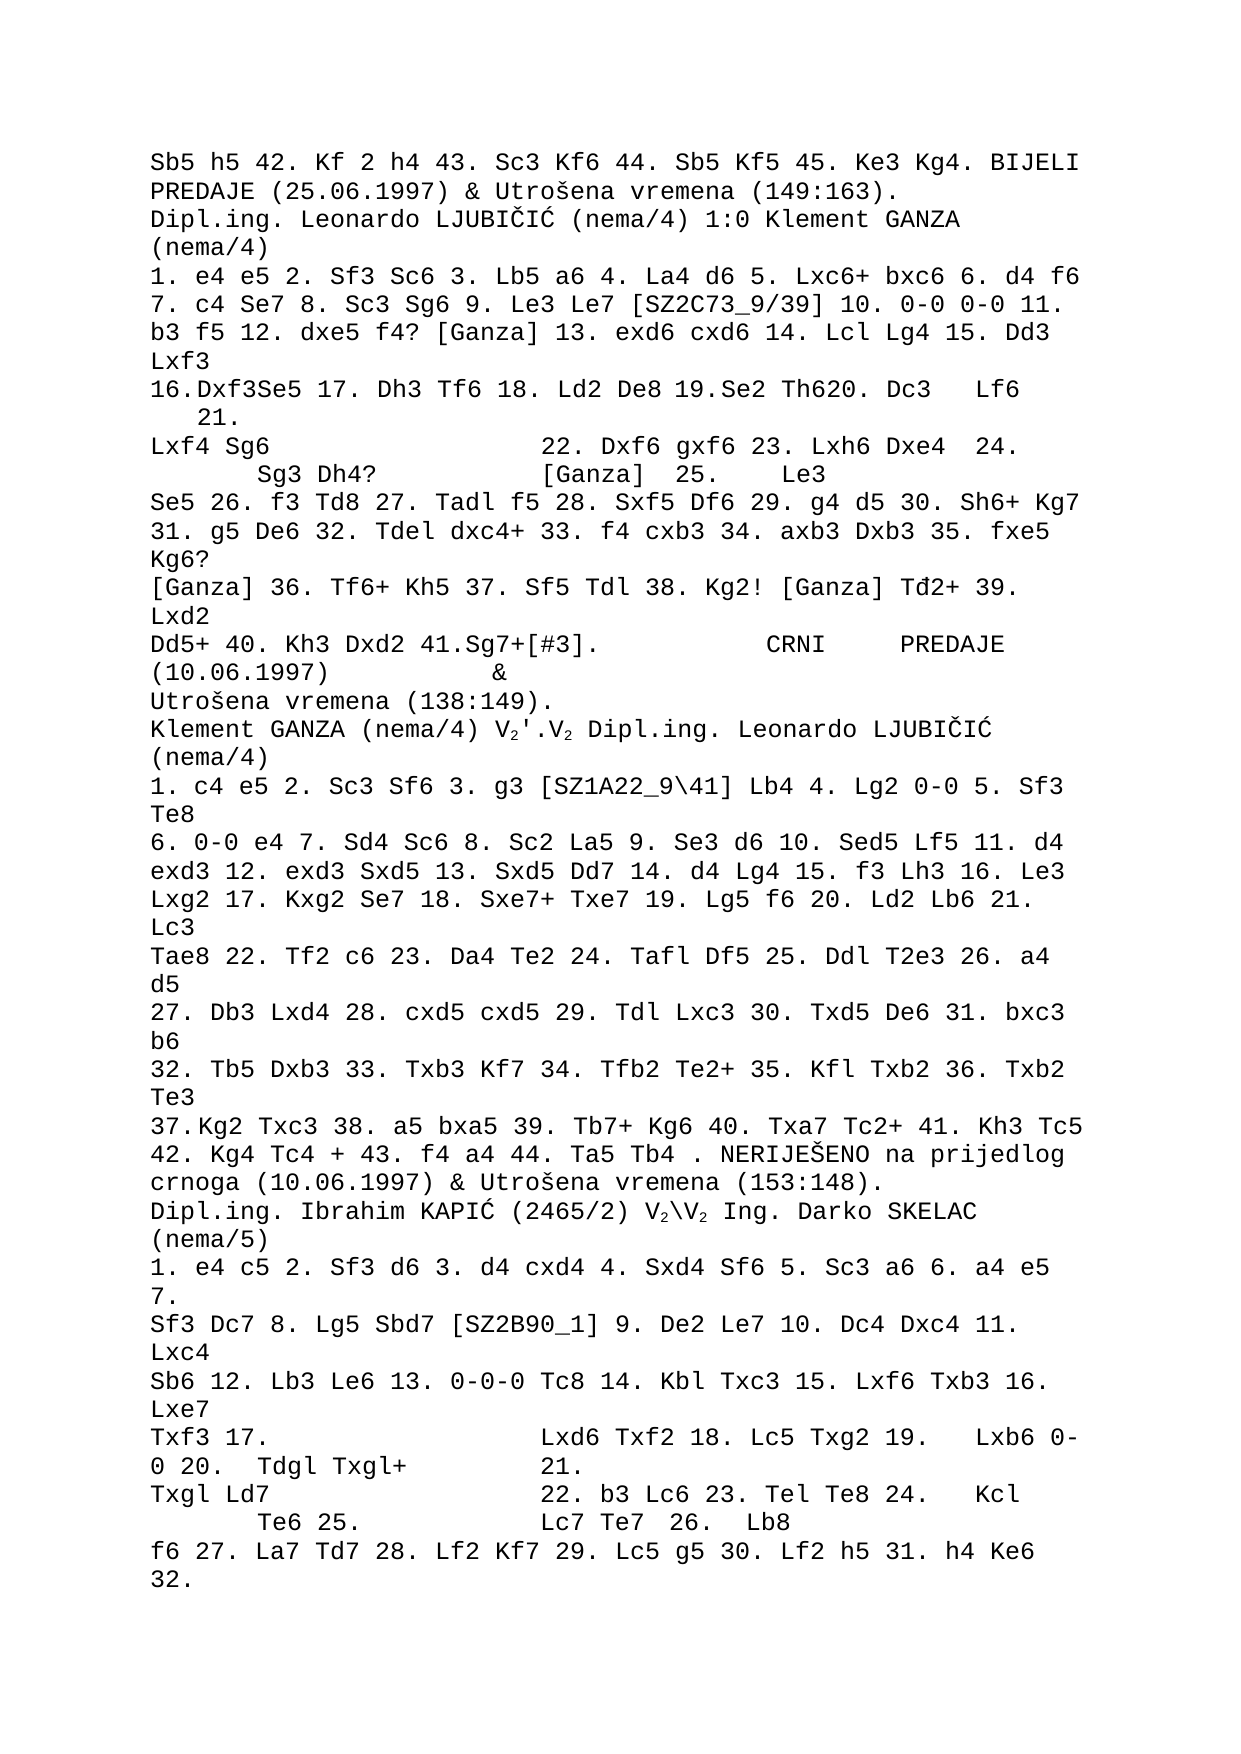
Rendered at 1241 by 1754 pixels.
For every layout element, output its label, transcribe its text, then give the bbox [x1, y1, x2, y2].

text 6. 0-0 e4 7. Sd4 Sc6 8. Sc2 La5 9. Se3 d6 10. Sed5 Lf5 11. d4 exd3 12. exd3 Sxd5 13. Sxd5 Dd7 14. d4 Lg4 15. f3 Lh3 16. Le3 Lxg2 17. Kxg2 Se7 18. Sxe7+ Txe7 19. Lg5 f6 20. Ld2 Lb6 21. Lc3 Tae8 22. Tf2 c6 23. Da4 Te2 24. Tafl Df5 25. Ddl T2e3 26. a4 d5 27. Db3 Lxd4 28. cxd5 cxd5 29. Tdl Lxc3 30. Txd5 De6 31. bxc3 b6 [150, 830, 1090, 1057]
text Sb5 h5 42. Kf 2 h4 43. Sc3 Kf6 44. Sb5 Kf5 45. Ke3 Kg4. BIJELI PREDAJE (25.06.1997) & Utrošena vremena (149:163). [150, 150, 1090, 207]
text 37. Kg2 Txc3 38. a5 bxa5 39. Tb7+ Kg6 40. Txa7 Tc2+ 41. Kh3 Tc5 42. Kg4 Tc4 + 43. f4 a4 44. Ta5 Tb4 . NERIJEŠENO na prijedlog crnoga (10.06.1997) & Utrošena vremena (153:148). [150, 1113, 1090, 1198]
text 1. c4 e5 2. Sc3 Sf6 3. g3 [SZ1A22_9\41] Lb4 4. Lg2 0-0 5. Sf3 Te8 [150, 773, 1090, 830]
text Dipl.ing. Ibrahim KAPIĆ (2465/2) V2\V2 Ing. Darko SKELAC (nema/5) [150, 1198, 1090, 1255]
text Txgl Ld7 22. b3 Lc6 23. Tel Te8 24. Kcl Te6 25. Lc7 Te7 26. Lb8 [150, 1482, 1090, 1538]
text 7. c4 Se7 8. Sc3 Sg6 9. Le3 Le7 [SZ2C73_9/39] 10. 0-0 0-0 11. b3 f5 12. dxe5 f4? [Ganza] 13. exd6 cxd6 14. Lcl Lg4 15. Dd3 Lxf3 [150, 292, 1090, 377]
text Dipl.ing. Leonardo LJUBIČIĆ (nema/4) 1:0 Klement GANZA (nema/4) 1. e4 e5 2. Sf3 Sc6 3. Lb5 a6 4. La4 d6 5. Lxc6+ bxc6 6. d4 f6 [150, 207, 1090, 292]
text 1. e4 c5 2. Sf3 d6 3. d4 cxd4 4. Sxd4 Sf6 5. Sc3 a6 6. a4 e5 7. [150, 1255, 1090, 1312]
text 16. Dxf3 Se5 17. Dh3 Tf6 18. Ld2 De8 19. Se2 Th6 20. Dc3 Lf6 21. [150, 377, 1090, 433]
text 31. g5 De6 32. Tdel dxc4+ 33. f4 cxb3 34. axb3 Dxb3 35. fxe5 Kg6? [Ganza] 36. Tf6+ Kh5 37. Sf5 Tdl 38. Kg2! [Ganza] Tđ2+ 39. Lxd2 Dd5+ 40. Kh3 Dxd2 41. Sg7+[#3]. CRNI PREDAJE (10.06.1997) & [150, 518, 1090, 688]
text Utrošena vremena (138:149). [150, 688, 1090, 717]
text Lxf4 Sg6 22. Dxf6 gxf6 23. Lxh6 Dxe4 24. Sg3 Dh4? [Ganza] 25. Le3 [150, 433, 1090, 490]
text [150, 1538, 1090, 1595]
text Sf3 Dc7 8. Lg5 Sbd7 [SZ2B90_1] 9. De2 Le7 10. Dc4 Dxc4 11. Lxc4 Sb6 12. Lb3 Le6 13. 0-0-0 Tc8 14. Kbl Txc3 15. Lxf6 Txb3 16. Lxe7 Txf3 17. Lxd6 Txf2 18. Lc5 Txg2 19. Lxb6 0-0 20. Tdgl Txgl+ 21. [150, 1312, 1090, 1482]
text Se5 26. f3 Td8 27. Tadl f5 28. Sxf5 Df6 29. g4 d5 30. Sh6+ Kg7 [150, 490, 1090, 518]
text 32. Tb5 Dxb3 33. Txb3 Kf7 34. Tfb2 Te2+ 35. Kfl Txb2 36. Txb2 Te3 [150, 1057, 1090, 1113]
text Klement GANZA (nema/4) V2'.V2 Dipl.ing. Leonardo LJUBIČIĆ (nema/4) [150, 717, 1090, 773]
